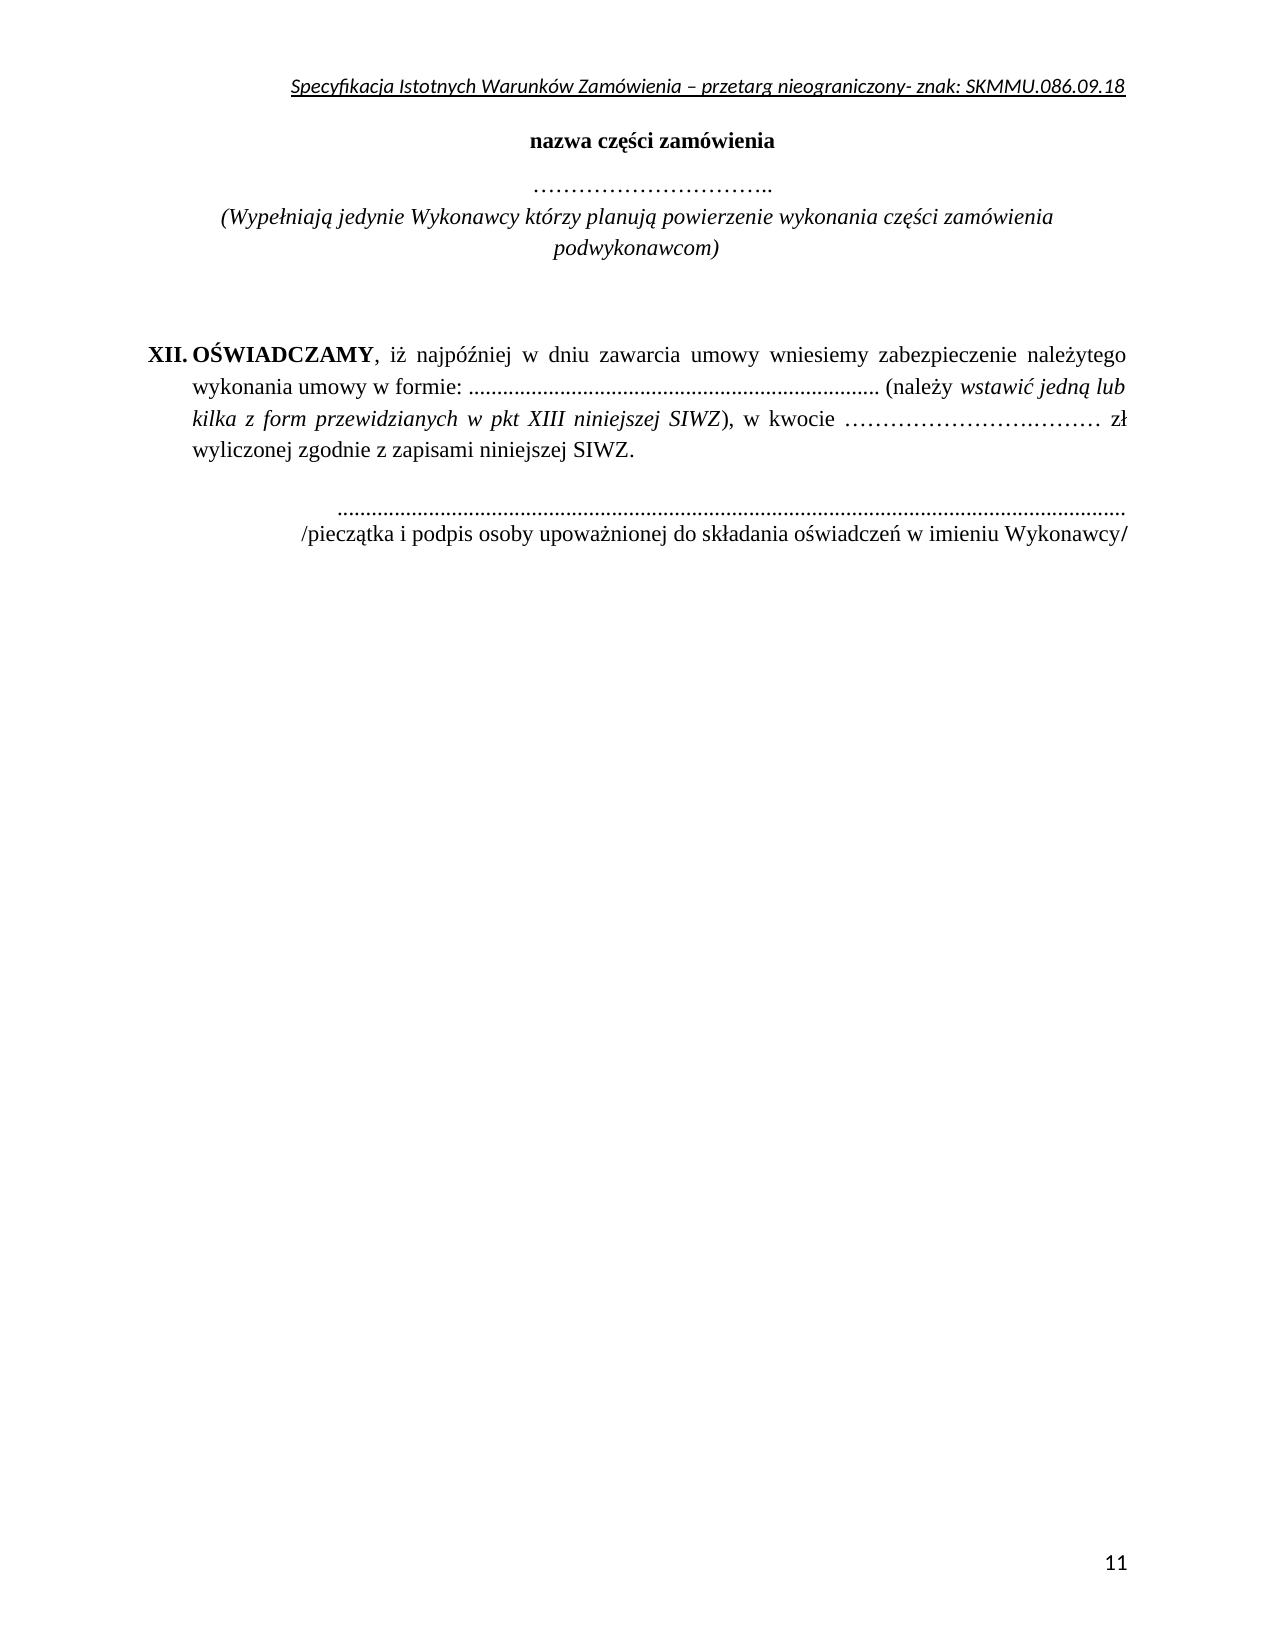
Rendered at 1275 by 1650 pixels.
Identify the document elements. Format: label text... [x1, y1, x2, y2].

text /pieczątka i podpis osoby upoważnionej do składania oświadczeń w imieniu Wykonawcy/ [148, 521, 1127, 547]
text podwykonawcom) [148, 234, 1127, 261]
text (Wypełniają jedynie Wykonawcy którzy planują powierzenie wykonania części zamówienia [148, 203, 1127, 229]
text ………………………….. [177, 171, 1127, 198]
list OŚWIADCZAMY, iż najpóźniej w dniu zawarcia umowy wniesiemy zabezpieczenie należytego wykonania umowy w formie: ........................................................................ (należy wstawić jedną lub kilka z form przewidzianych w pkt XIII niniejszej SIWZ), w kwocie …………………….……… zł wyliczonej zgodnie z zapisami niniejszej SIWZ. [148, 342, 1127, 463]
text nazwa części zamówienia [177, 127, 1127, 153]
text .......................................................................................................................................... [148, 494, 1127, 521]
